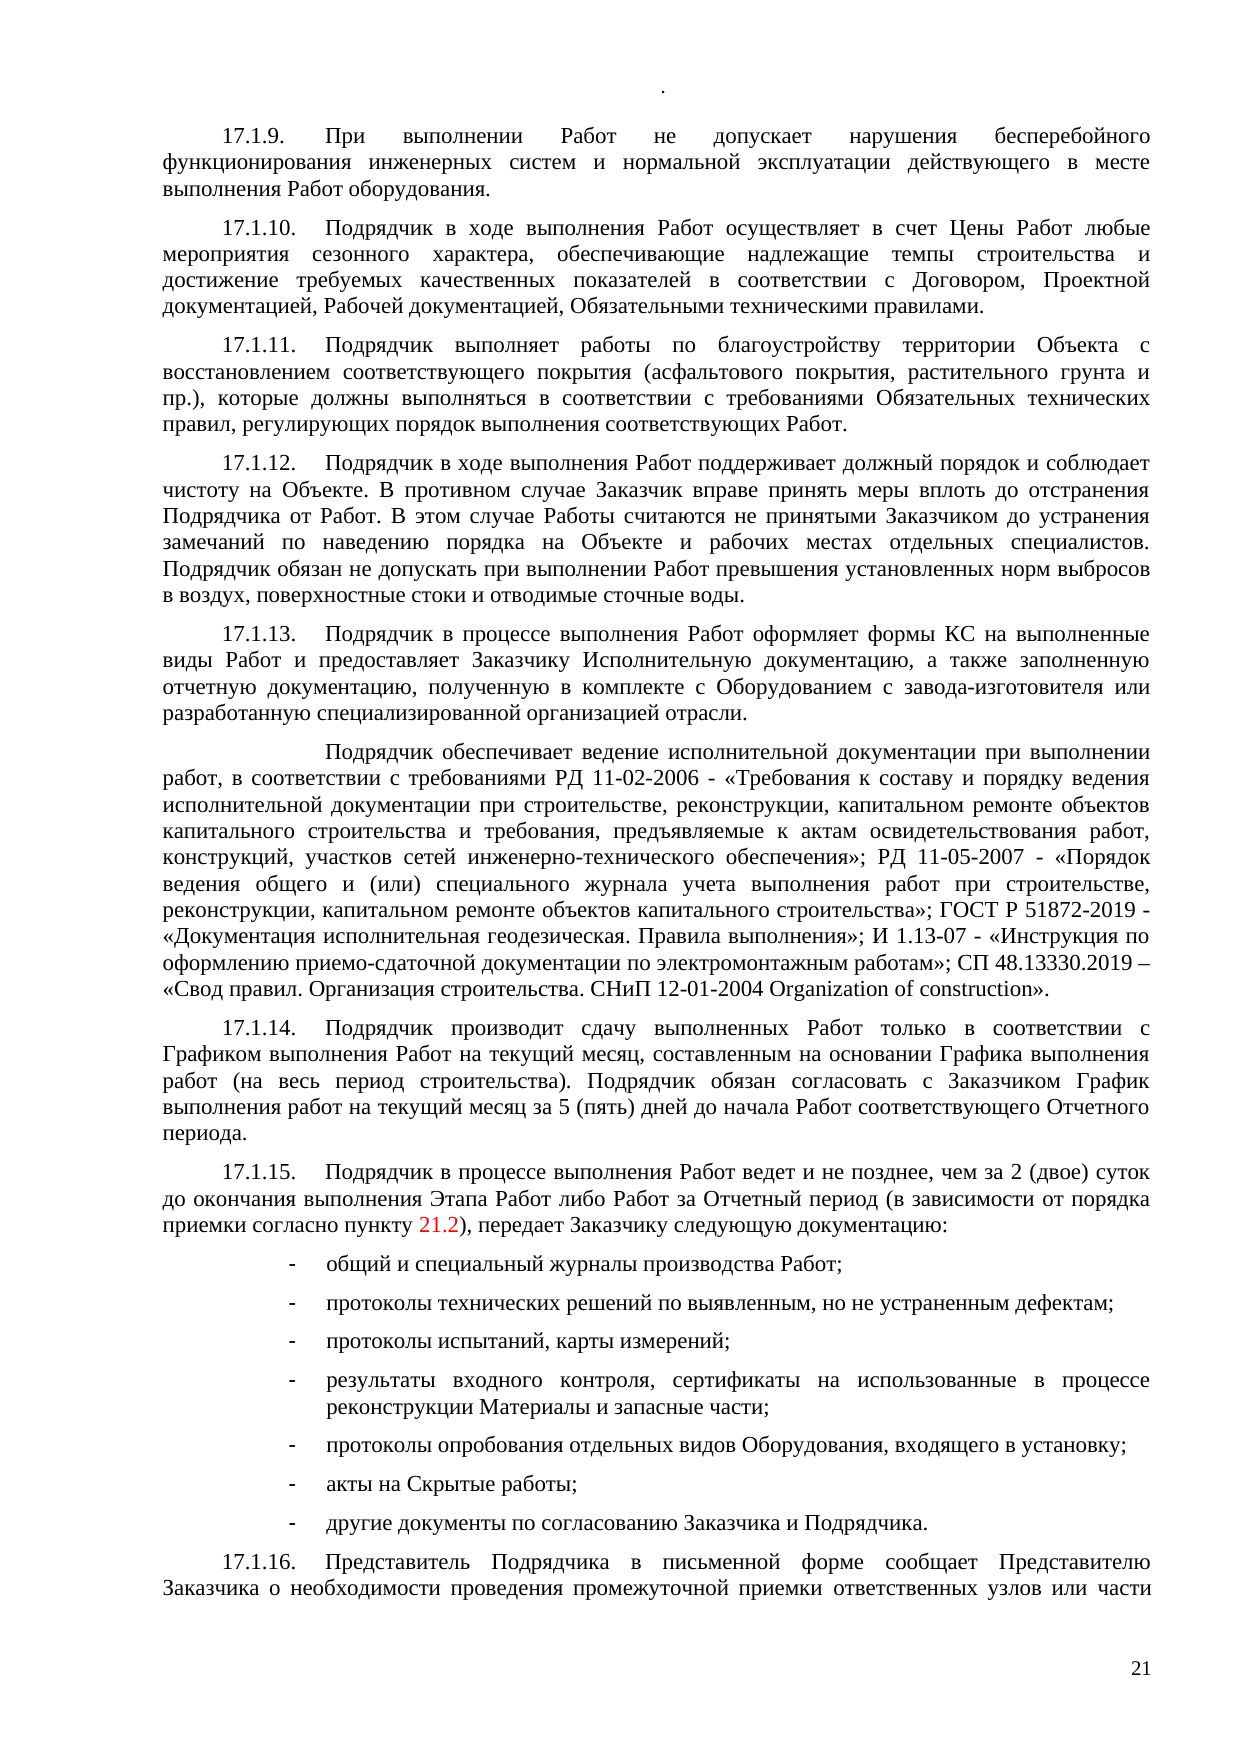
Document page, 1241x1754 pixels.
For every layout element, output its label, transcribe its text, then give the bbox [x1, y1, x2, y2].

text Подрядчик производит сдачу выполненных Работ только в соответствии с Графиком выполнения Работ на текущий месяц, составленным на основании Графика выполнения работ (на весь период строительства). Подрядчик обязан согласовать с Заказчиком График выполнения работ на текущий месяц за 5 (пять) дней до начала Работ соответствующего Отчетного периода. [162, 1014, 1152, 1146]
text Подрядчик в ходе выполнения Работ осуществляет в счет Цены Работ любые мероприятия сезонного характера, обеспечивающие надлежащие темпы строительства и достижение требуемых качественных показателей в соответствии с Договором, Проектной документацией, Рабочей документацией, Обязательными техническими правилами. [162, 213, 1152, 319]
text акты на Скрытые работы; [288, 1470, 1152, 1497]
text другие документы по согласованию Заказчика и Подрядчика. [288, 1509, 1152, 1536]
text общий и специальный журналы производства Работ; [288, 1250, 1152, 1276]
text Подрядчик в процессе выполнения Работ ведет и не позднее, чем за 2 (двое) суток до окончания выполнения Этапа Работ либо Работ за Отчетный период (в зависимости от порядка приемки согласно пункту 21.2), передает Заказчику следующую документацию: [162, 1158, 1152, 1237]
text протоколы технических решений по выявленным, но не устраненным дефектам; [288, 1289, 1152, 1315]
list Подрядчик обеспечивает ведение исполнительной документации при выполнении работ, в соответствии с требованиями РД 11-02-2006 - «Требования к составу и порядку ведения исполнительной документации при строительстве, реконструкции, капитальном ремонте объектов капитального строительства и требования, предъявляемые к актам освидетельствования работ, конструкций, участков сетей инженерно-технического обеспечения»; РД 11-05-2007 - «Порядок ведения общего и (или) специального журнала учета выполнения работ при строительстве, реконструкции, капитальном ремонте объектов капитального строительства»; ГОСТ Р 51872-2019 - «Документация исполнительная геодезическая. Правила выполнения»; И 1.13-07 - «Инструкция по оформлению приемо-сдаточной документации по электромонтажным работам»; СП 48.13330.2019 – «Свод правил. Организация строительства. СНиП 12-01-2004 Organization of construction». [162, 738, 1152, 1001]
text Подрядчик в процессе выполнения Работ оформляет формы КС на выполненные виды Работ и предоставляет Заказчику Исполнительную документацию, а также заполненную отчетную документацию, полученную в комплекте с Оборудованием с завода-изготовителя или разработанную специализированной организацией отрасли. [162, 620, 1152, 725]
text протоколы испытаний, карты измерений; [288, 1327, 1152, 1354]
text При выполнении Работ не допускает нарушения бесперебойного функционирования инженерных систем и нормальной эксплуатации действующего в месте выполнения Работ оборудования. [162, 122, 1152, 201]
text Подрядчик выполняет работы по благоустройству территории Объекта с восстановлением соответствующего покрытия (асфальтового покрытия, растительного грунта и пр.), которые должны выполняться в соответствии с требованиями Обязательных технических правил, регулирующих порядок выполнения соответствующих Работ. [162, 331, 1152, 437]
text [162, 1548, 1152, 1601]
text результаты входного контроля, сертификаты на использованные в процессе реконструкции Материалы и запасные части; [288, 1366, 1152, 1419]
text протоколы опробования отдельных видов Оборудования, входящего в установку; [288, 1432, 1152, 1458]
text Подрядчик в ходе выполнения Работ поддерживает должный порядок и соблюдает чистоту на Объекте. В противном случае Заказчик вправе принять меры вплоть до отстранения Подрядчика от Работ. В этом случае Работы считаются не принятыми Заказчиком до устранения замечаний по наведению порядка на Объекте и рабочих местах отдельных специалистов. Подрядчик обязан не допускать при выполнении Работ превышения установленных норм выбросов в воздух, поверхностные стоки и отводимые сточные воды. [162, 449, 1152, 607]
